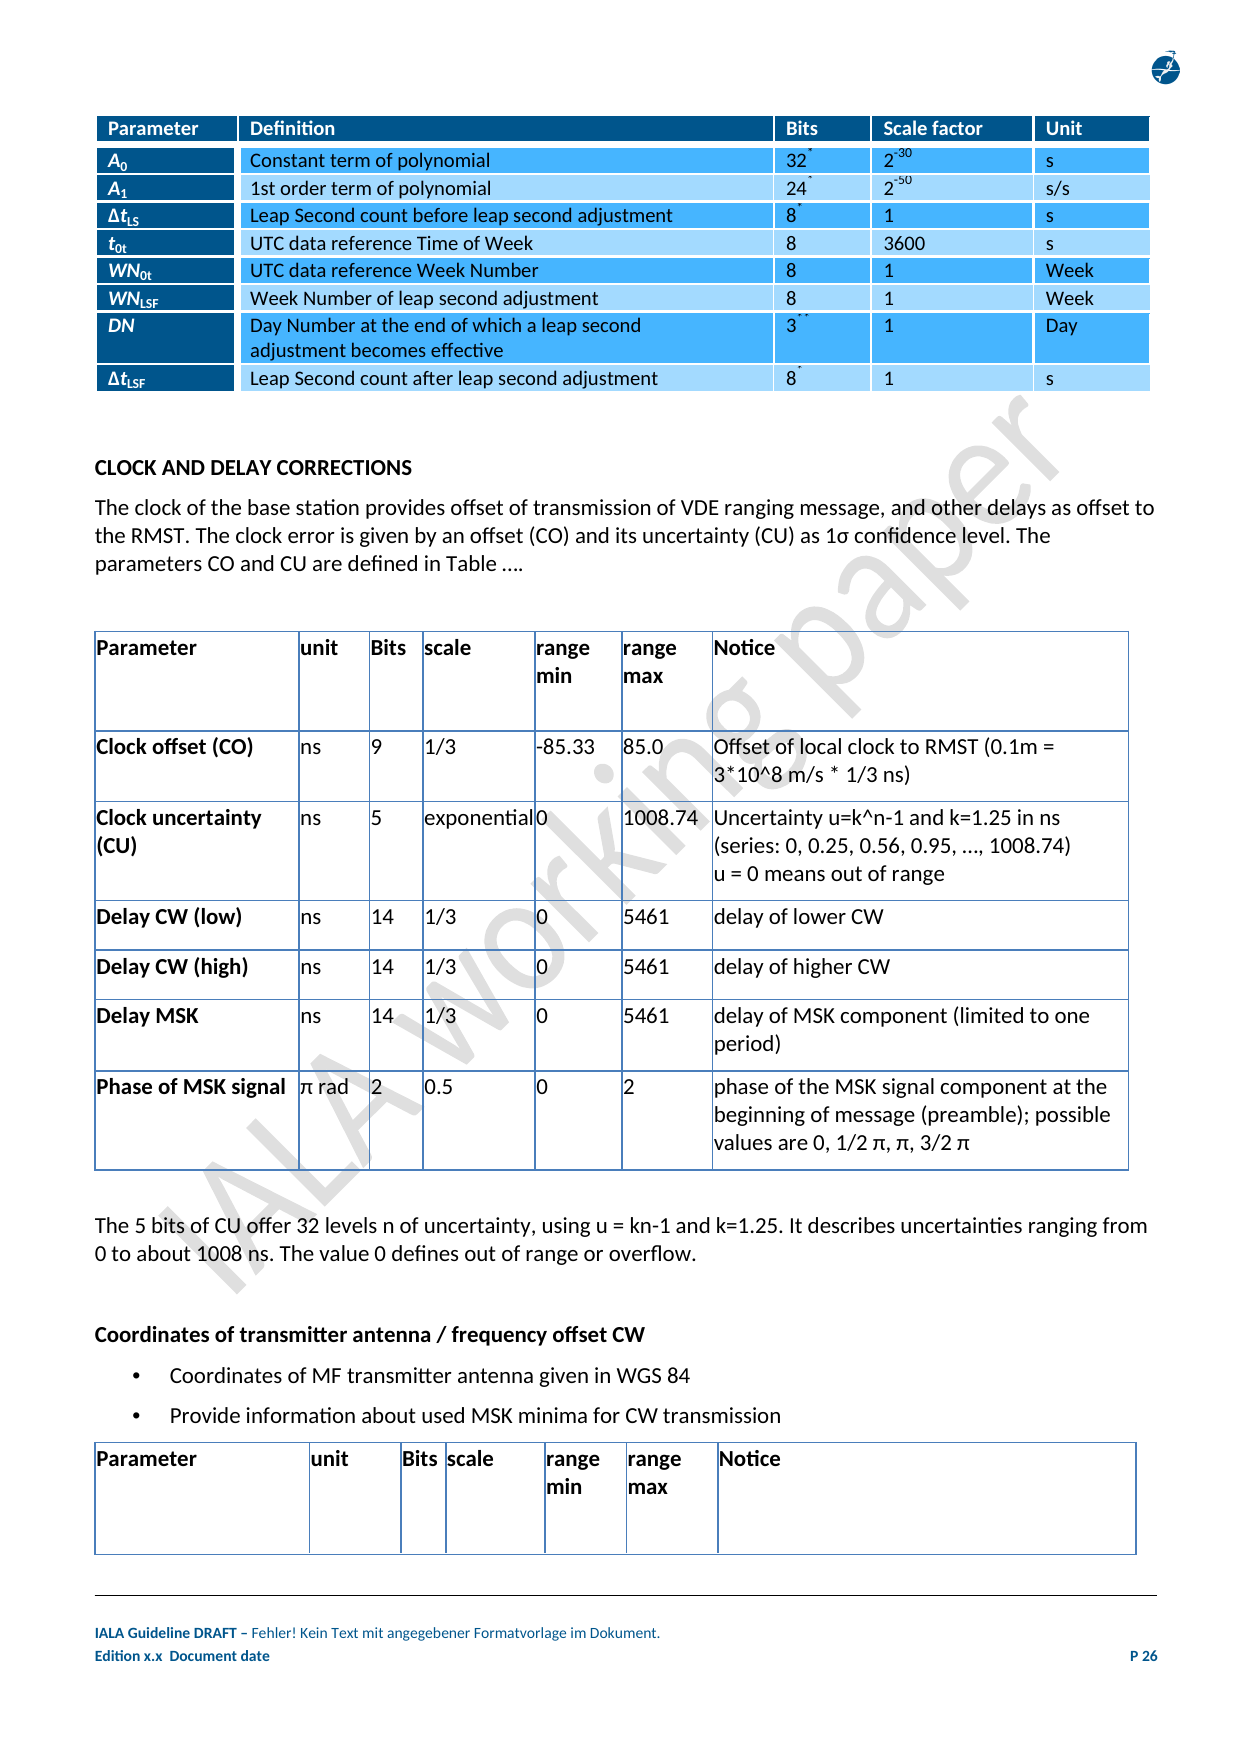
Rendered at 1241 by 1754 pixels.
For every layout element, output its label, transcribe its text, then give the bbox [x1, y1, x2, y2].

table_header Bits [370, 632, 422, 730]
table_cell 2 [370, 1072, 422, 1169]
table_header Notice [719, 1443, 1135, 1553]
table_cell 1008.74 [623, 802, 712, 900]
table_cell Clock uncertainty (CU) [96, 802, 298, 900]
text The clock of the base station provides offset of transmission of VDE ranging message, and other delays as offset to the RMST. The clock error is given by an offset (CO) and its uncertainty (CU) as 1σ confidence level. The parameters CO and CU are defined in Table …. [94, 493, 1157, 578]
table_cell 0 [536, 1072, 621, 1169]
table_cell 0.5 [424, 1072, 534, 1169]
table_cell ns [300, 802, 369, 900]
table_cell 1/3 [424, 1000, 534, 1070]
table_header unit [300, 632, 369, 730]
table_cell 1/3 [424, 732, 534, 801]
table_cell Clock offset (CO) [96, 732, 298, 801]
table_cell -85.33 [536, 732, 621, 801]
table_cell 0 [536, 951, 621, 999]
table_cell 85.0 [623, 732, 712, 801]
text Coordinates of transmitter antenna / frequency offset CW [94, 1320, 1157, 1348]
list Provide information about used MSK minima for CW transmission [132, 1401, 1157, 1429]
table_cell 14 [370, 951, 422, 999]
table_header scale [424, 632, 534, 730]
picture [1120, 0, 1239, 119]
table_cell delay of MSK component (limited to one period) [713, 1000, 1128, 1070]
text The 5 bits of CU offer 32 levels n of uncertainty, using u = kn-1 and k=1.25. It describes uncertainties ranging from 0 to about 1008 ns. The value 0 defines out of range or overflow. [94, 1211, 1157, 1267]
table_cell 1/3 [424, 951, 534, 999]
table_header range min [546, 1443, 626, 1553]
table_cell Phase of MSK signal [96, 1072, 298, 1169]
table_header Parameter [96, 1443, 309, 1553]
table_cell delay of lower CW [713, 901, 1128, 949]
table_cell Offset of local clock to RMST (0.1m = 3*10^8 m/s * 1/3 ns) [713, 732, 1128, 801]
table_cell 5 [370, 802, 422, 900]
table_cell 9 [370, 732, 422, 801]
table_header Parameter [96, 632, 298, 730]
table_cell 14 [370, 901, 422, 949]
table_cell Delay CW (high) [96, 951, 298, 999]
table_header unit [310, 1443, 400, 1553]
table_header scale [447, 1443, 544, 1553]
table_cell phase of the MSK signal component at the beginning of message (preamble); possible values are 0, 1/2 π, π, 3/2 π [713, 1072, 1128, 1169]
table_cell exponential [424, 802, 534, 900]
table_cell 2 [623, 1072, 712, 1169]
table_header Bits [402, 1443, 445, 1553]
table_cell 0 [536, 901, 621, 949]
table_cell 5461 [623, 951, 712, 999]
table_cell Delay CW (low) [96, 901, 298, 949]
table_cell delay of higher CW [713, 951, 1128, 999]
table_cell ns [300, 732, 369, 801]
table_cell 5461 [623, 901, 712, 949]
table_cell 5461 [623, 1000, 712, 1070]
table_cell Uncertainty u=k^n-1 and k=1.25 in ns (series: 0, 0.25, 0.56, 0.95, …, 1008.74) u = 0 means out of range [713, 802, 1128, 900]
table_cell ns [300, 1000, 369, 1070]
table_header range min [536, 632, 621, 730]
table_cell 0 [536, 1000, 621, 1070]
table_header range max [623, 632, 712, 730]
table_cell 0 [536, 802, 621, 900]
table_cell 14 [370, 1000, 422, 1070]
text CLOCK AND DELAY CORRECTIONS [94, 453, 1157, 481]
table_cell 1/3 [424, 901, 534, 949]
list Coordinates of MF transmitter antenna given in WGS 84 [132, 1361, 1157, 1389]
table_cell π rad [300, 1072, 369, 1169]
table_header Notice [713, 632, 1128, 730]
table_cell Delay MSK [96, 1000, 298, 1070]
table_cell ns [300, 901, 369, 949]
table_cell ns [300, 951, 369, 999]
table_header range max [627, 1443, 717, 1553]
